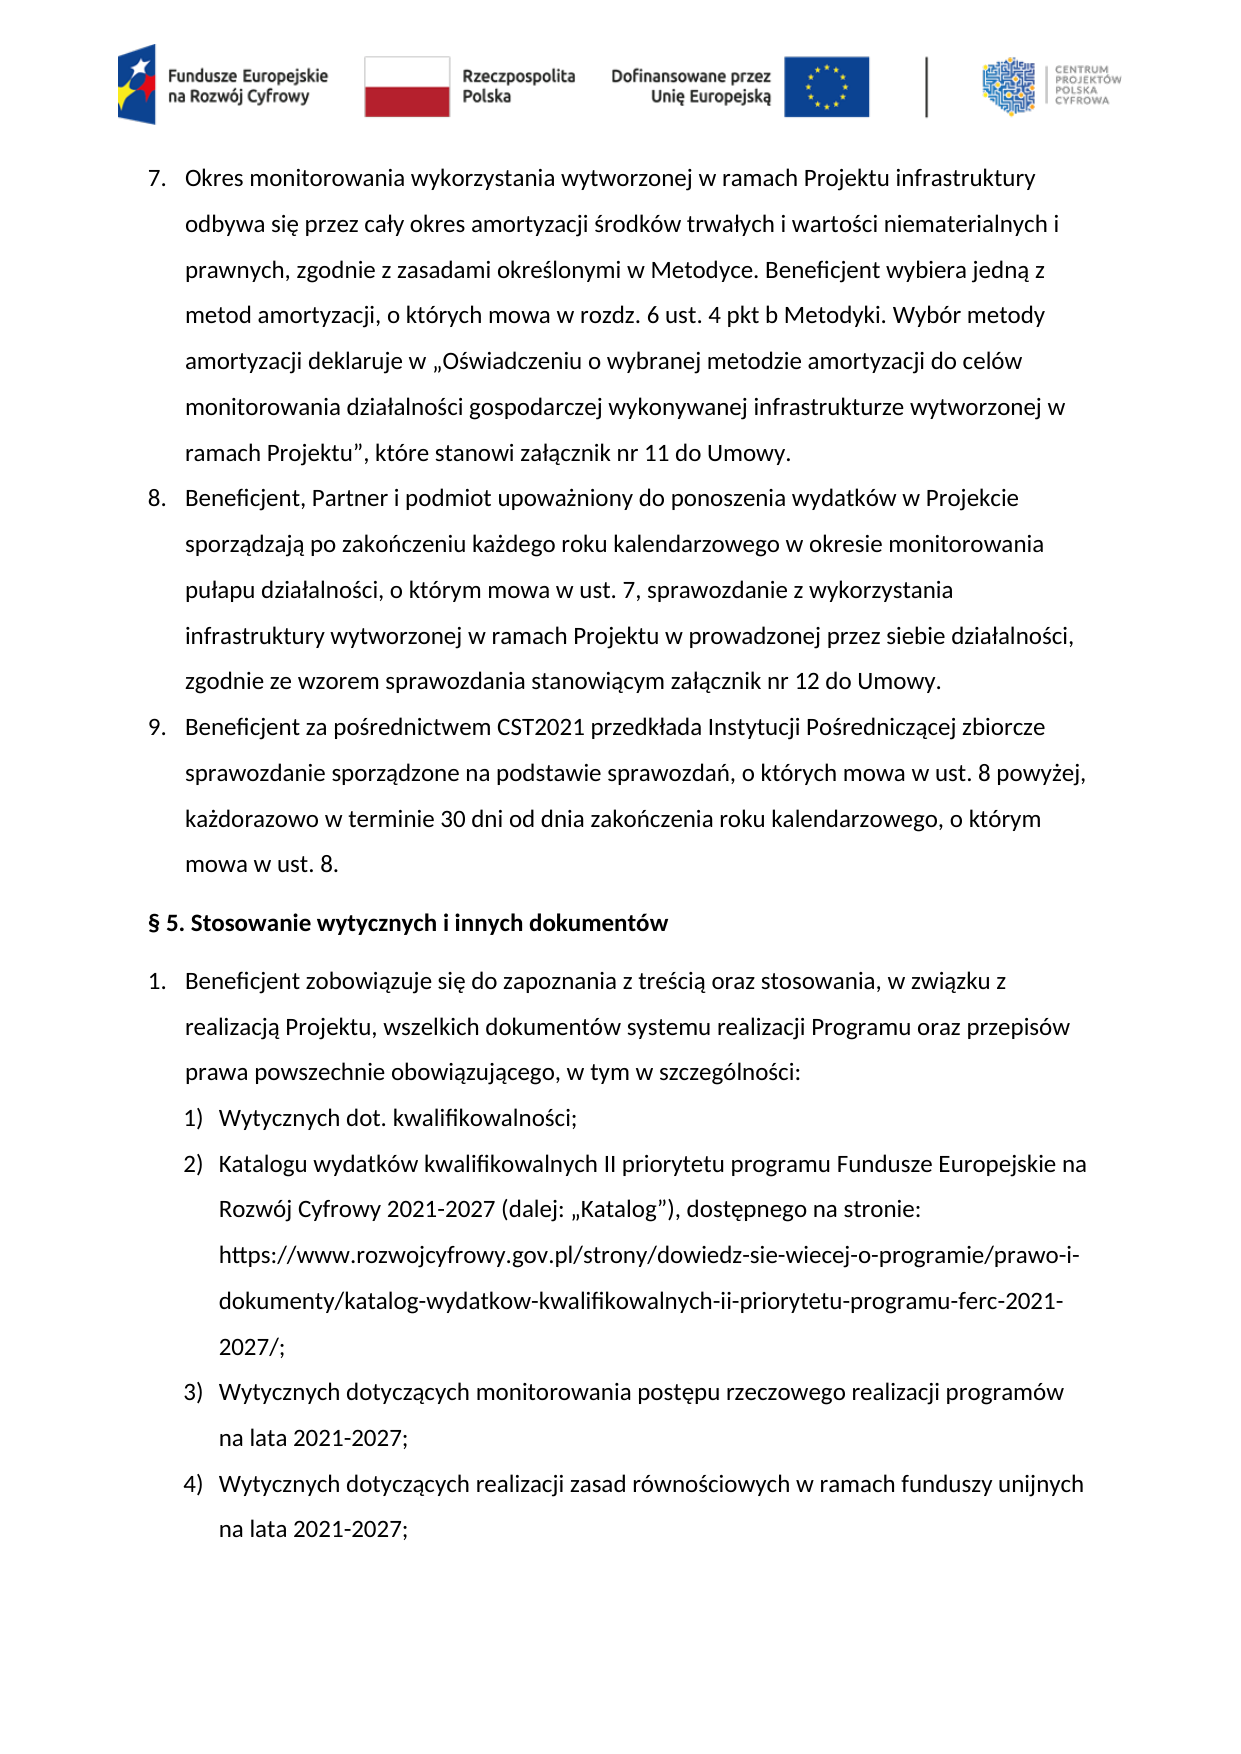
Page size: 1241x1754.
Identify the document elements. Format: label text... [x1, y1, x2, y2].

list Wytycznych dot. kwalifikowalności; [183, 1102, 1093, 1133]
picture [118, 44, 1122, 125]
list Katalogu wydatków kwalifikowalnych II priorytetu programu Fundusze Europejskie na Rozwój Cyfrowy 2021-2027 (dalej: „Katalog”), dostępnego na stronie: https://www.rozwojcyfrowy.gov.pl/strony/dowiedz-sie-wiecej-o-programie/prawo-i-dokumenty/katalog-wydatkow-kwalifikowalnych-ii-priorytetu-programu-ferc-2021-2027/; [183, 1148, 1093, 1361]
list Wytycznych dotyczących monitorowania postępu rzeczowego realizacji programów na lata 2021-2027; [183, 1376, 1093, 1453]
list Beneficjent za pośrednictwem CST2021 przedkłada Instytucji Pośredniczącej zbiorcze sprawozdanie sporządzone na podstawie sprawozdań, o których mowa w ust. 8 powyżej, każdorazowo w terminie 30 dni od dnia zakończenia roku kalendarzowego, o którym mowa w ust. 8. [148, 711, 1093, 879]
list Beneficjent, Partner i podmiot upoważniony do ponoszenia wydatków w Projekcie sporządzają po zakończeniu każdego roku kalendarzowego w okresie monitorowania pułapu działalności, o którym mowa w ust. 7, sprawozdanie z wykorzystania infrastruktury wytworzonej w ramach Projektu w prowadzonej przez siebie działalności, zgodnie ze wzorem sprawozdania stanowiącym załącznik nr 12 do Umowy. [148, 483, 1093, 696]
list Wytycznych dotyczących realizacji zasad równościowych w ramach funduszy unijnych na lata 2021-2027; [183, 1468, 1093, 1544]
subtitle § 5. Stosowanie wytycznych i innych dokumentów [148, 907, 1093, 937]
list Okres monitorowania wykorzystania wytworzonej w ramach Projektu infrastruktury odbywa się przez cały okres amortyzacji środków trwałych i wartości niematerialnych i prawnych, zgodnie z zasadami określonymi w Metodyce. Beneficjent wybiera jedną z metod amortyzacji, o których mowa w rozdz. 6 ust. 4 pkt b Metodyki. Wybór metody amortyzacji deklaruje w „Oświadczeniu o wybranej metodzie amortyzacji do celów monitorowania działalności gospodarczej wykonywanej infrastrukturze wytworzonej w ramach Projektu”, które stanowi załącznik nr 11 do Umowy. [148, 162, 1093, 467]
list Beneficjent zobowiązuje się do zapoznania z treścią oraz stosowania, w związku z realizacją Projektu, wszelkich dokumentów systemu realizacji Programu oraz przepisów prawa powszechnie obowiązującego, w tym w szczególności: [148, 965, 1093, 1087]
